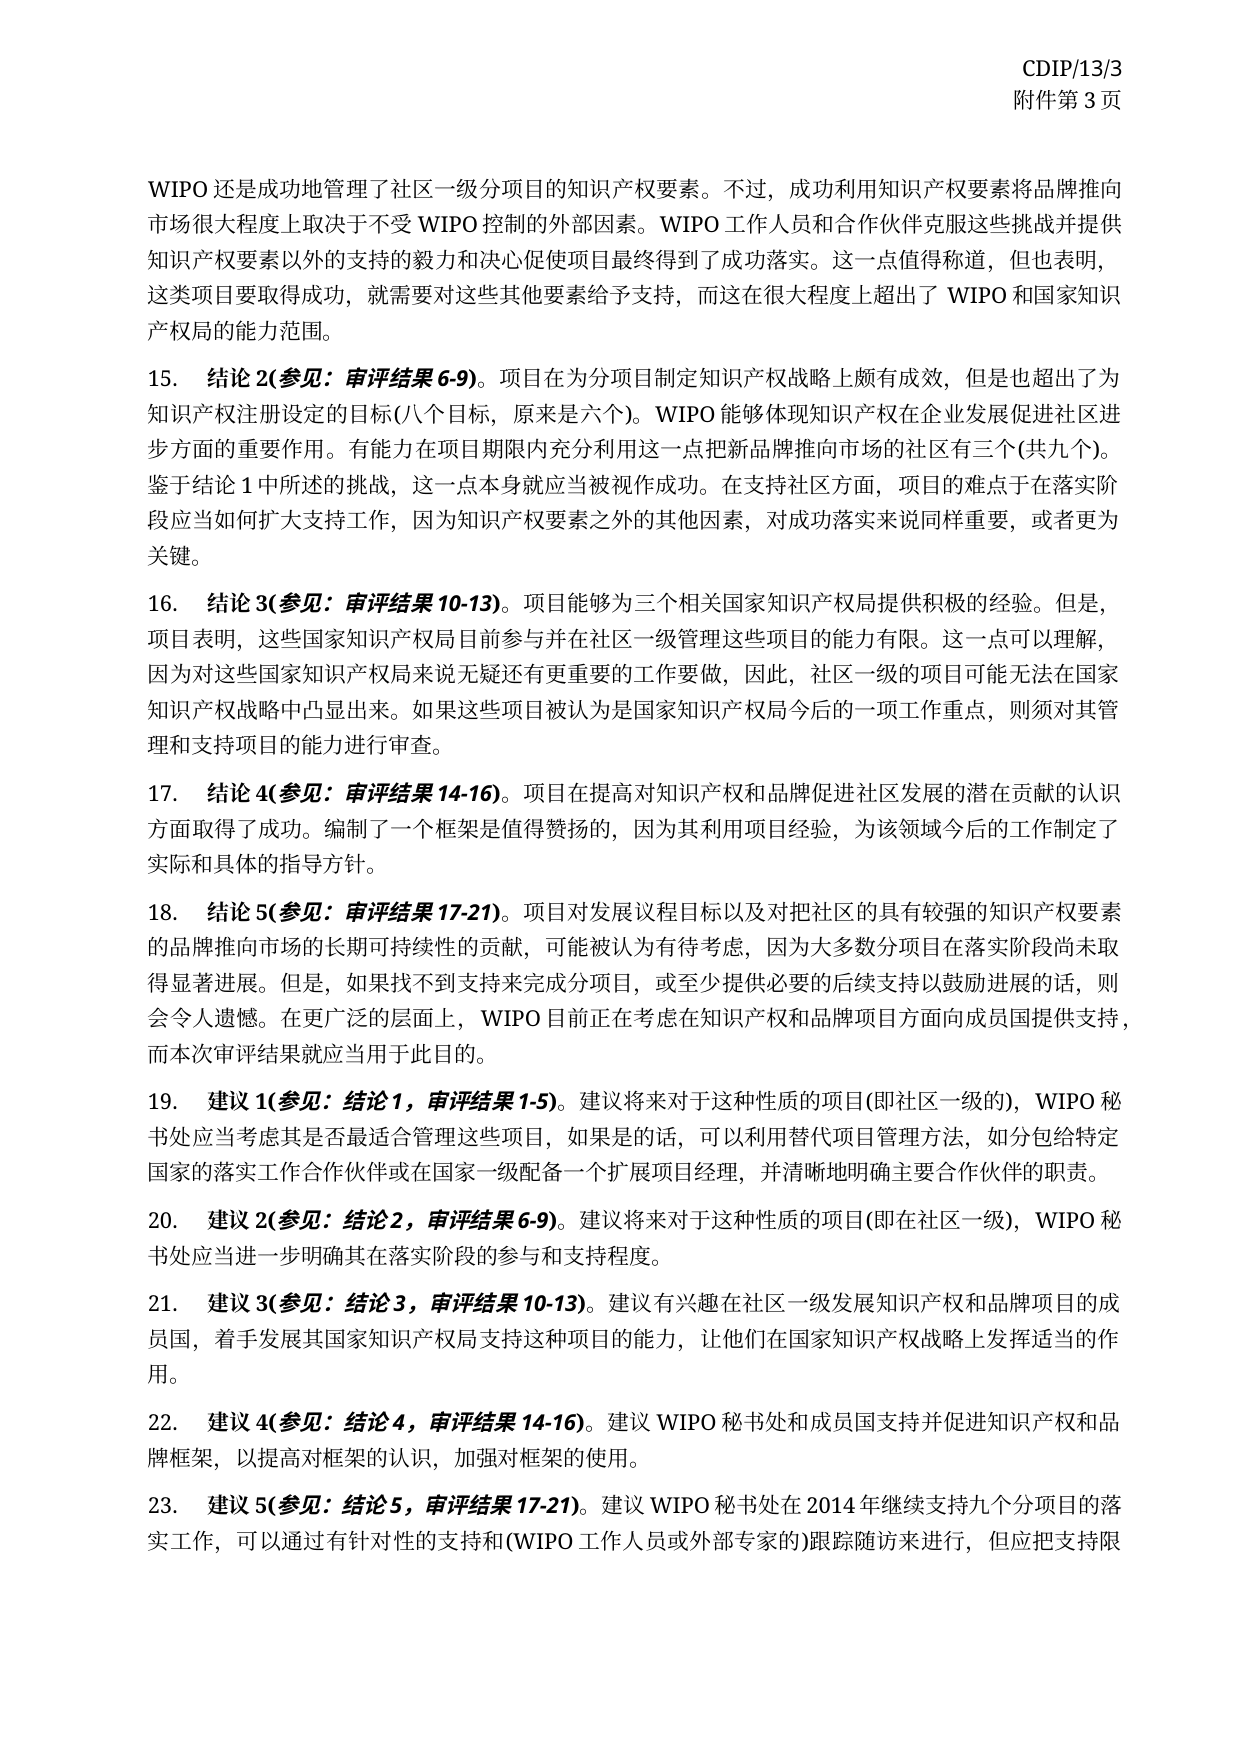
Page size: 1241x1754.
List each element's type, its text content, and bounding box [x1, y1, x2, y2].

list 建议2(参见：结论2，审评结果6-9)。建议将来对于这种性质的项目(即在社区一级)，WIPO秘书处应当进一步明确其在落实阶段的参与和支持程度。 [148, 1199, 1122, 1270]
list 建议3(参见：结论3，审评结果10-13)。建议有兴趣在社区一级发展知识产权和品牌项目的成员国，着手发展其国家知识产权局支持这种项目的能力，让他们在国家知识产权战略上发挥适当的作用。 [148, 1283, 1122, 1389]
list 结论5(参见：审评结果17-21)。项目对发展议程目标以及对把社区的具有较强的知识产权要素的品牌推向市场的长期可持续性的贡献，可能被认为有待考虑，因为大多数分项目在落实阶段尚未取得显著进展。但是，如果找不到支持来完成分项目，或至少提供必要的后续支持以鼓励进展的话，则会令人遗憾。在更广泛的层面上，WIPO目前正在考虑在知识产权和品牌项目方面向成员国提供支持，而本次审评结果就应当用于此目的。 [148, 891, 1122, 1068]
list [148, 1485, 1122, 1556]
list 结论2(参见：审评结果6-9)。项目在为分项目制定知识产权战略上颇有成效，但是也超出了为知识产权注册设定的目标(八个目标，原来是六个)。WIPO能够体现知识产权在企业发展促进社区进步方面的重要作用。有能力在项目期限内充分利用这一点把新品牌推向市场的社区有三个(共九个)。鉴于结论1中所述的挑战，这一点本身就应当被视作成功。在支持社区方面，项目的难点于在落实阶段应当如何扩大支持工作，因为知识产权要素之外的其他因素，对成功落实来说同样重要，或者更为关键。 [148, 358, 1122, 570]
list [148, 168, 1122, 345]
list 建议1(参见：结论1，审评结果1-5)。建议将来对于这种性质的项目(即社区一级的)，WIPO秘书处应当考虑其是否最适合管理这些项目，如果是的话，可以利用替代项目管理方法，如分包给特定国家的落实工作合作伙伴或在国家一级配备一个扩展项目经理，并清晰地明确主要合作伙伴的职责。 [148, 1081, 1122, 1187]
list 建议4(参见：结论4，审评结果14-16)。建议WIPO秘书处和成员国支持并促进知识产权和品牌框架，以提高对框架的认识，加强对框架的使用。 [148, 1402, 1122, 1472]
list 结论3(参见：审评结果10-13)。项目能够为三个相关国家知识产权局提供积极的经验。但是，项目表明，这些国家知识产权局目前参与并在社区一级管理这些项目的能力有限。这一点可以理解，因为对这些国家知识产权局来说无疑还有更重要的工作要做，因此，社区一级的项目可能无法在国家知识产权战略中凸显出来。如果这些项目被认为是国家知识产权局今后的一项工作重点，则须对其管理和支持项目的能力进行审查。 [148, 583, 1122, 760]
list 结论4(参见：审评结果14-16)。项目在提高对知识产权和品牌促进社区发展的潜在贡献的认识方面取得了成功。编制了一个框架是值得赞扬的，因为其利用项目经验，为该领域今后的工作制定了实际和具体的指导方针。 [148, 772, 1122, 879]
